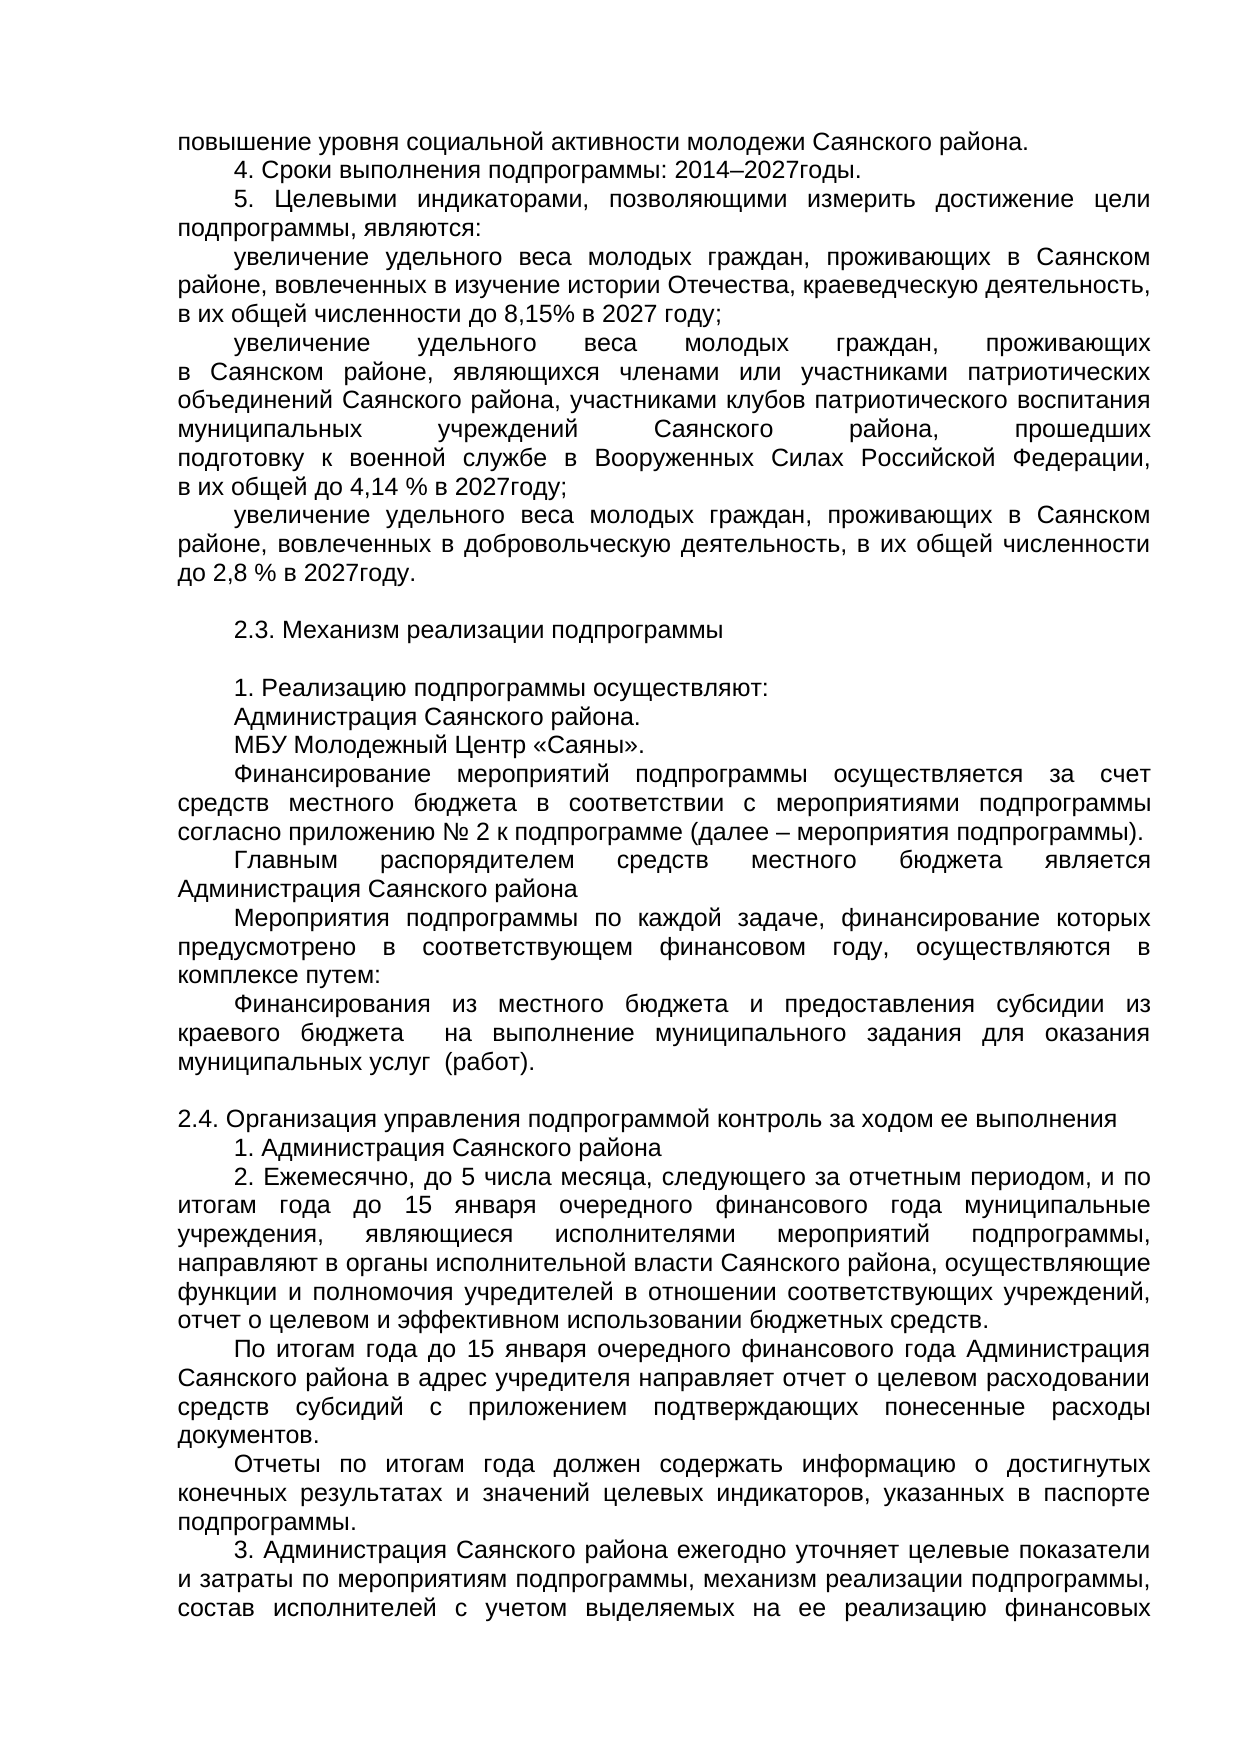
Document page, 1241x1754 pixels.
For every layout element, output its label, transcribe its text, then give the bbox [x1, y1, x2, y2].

text 2.4. Организация управления подпрограммой контроль за ходом ее выполнения [177, 1104, 1152, 1133]
text По итогам года до 15 января очередного финансового года Администрация Саянского района в адрес учредителя направляет отчет о целевом расходовании средств субсидий с приложением подтверждающих понесенные расходы документов. [177, 1334, 1152, 1449]
text увеличение удельного веса молодых граждан, проживающих в Саянском районе, вовлеченных в изучение истории Отечества, краеведческую деятельность, в их общей численности до 8,15% в 2027 году; [177, 242, 1152, 328]
text 2.3. Механизм реализации подпрограммы [177, 615, 1152, 644]
text Администрация Саянского района. [177, 702, 1152, 730]
text 1. Реализацию подпрограммы осуществляют: [177, 673, 1152, 702]
text 4. Сроки выполнения подпрограммы: 2014–2027годы. [177, 155, 1152, 184]
text МБУ Молодежный Центр «Саяны». [177, 730, 1152, 759]
text увеличение удельного веса молодых граждан, проживающих в Саянском районе, вовлеченных в добровольческую деятельность, в их общей численности до 2,8 % в 2027году. [177, 500, 1152, 587]
text Главным распорядителем средств местного бюджета является Администрация Саянского района [177, 845, 1152, 903]
text 2. Ежемесячно, до 5 числа месяца, следующего за отчетным периодом, и по итогам года до 15 января очередного финансового года муниципальные учреждения, являющиеся исполнителями мероприятий подпрограммы, направляют в органы исполнительной власти Саянского района, осуществляющие функции и полномочия учредителей в отношении соответствующих учреждений, отчет о целевом и эффективном использовании бюджетных средств. [177, 1162, 1152, 1334]
text увеличение удельного веса молодых граждан, проживающих в Саянском районе, являющихся членами или участниками патриотических объединений Саянского района, участниками клубов патриотического воспитания муниципальных учреждений Саянского района, прошедших подготовку к военной службе в Вооруженных Силах Российской Федерации, в их общей до 4,14 % в 2027году; [177, 328, 1152, 500]
text 5. Целевыми индикаторами, позволяющими измерить достижение цели подпрограммы, являются: [177, 184, 1152, 242]
text Финансирование мероприятий подпрограммы осуществляется за счет средств местного бюджета в соответствии с мероприятиями подпрограммы согласно приложению № 2 к подпрограмме (далее – мероприятия подпрограммы). [177, 759, 1152, 845]
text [177, 1535, 1152, 1622]
text Отчеты по итогам года должен содержать информацию о достигнутых конечных результатах и значений целевых индикаторов, указанных в паспорте подпрограммы. [177, 1449, 1152, 1535]
text Мероприятия подпрограммы по каждой задаче, финансирование которых предусмотрено в соответствующем финансовом году, осуществляются в комплексе путем: [177, 903, 1152, 989]
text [177, 127, 1152, 155]
text 1. Администрация Саянского района [177, 1133, 1152, 1162]
text Финансирования из местного бюджета и предоставления субсидии из краевого бюджета на выполнение муниципального задания для оказания муниципальных услуг (работ). [177, 989, 1152, 1075]
